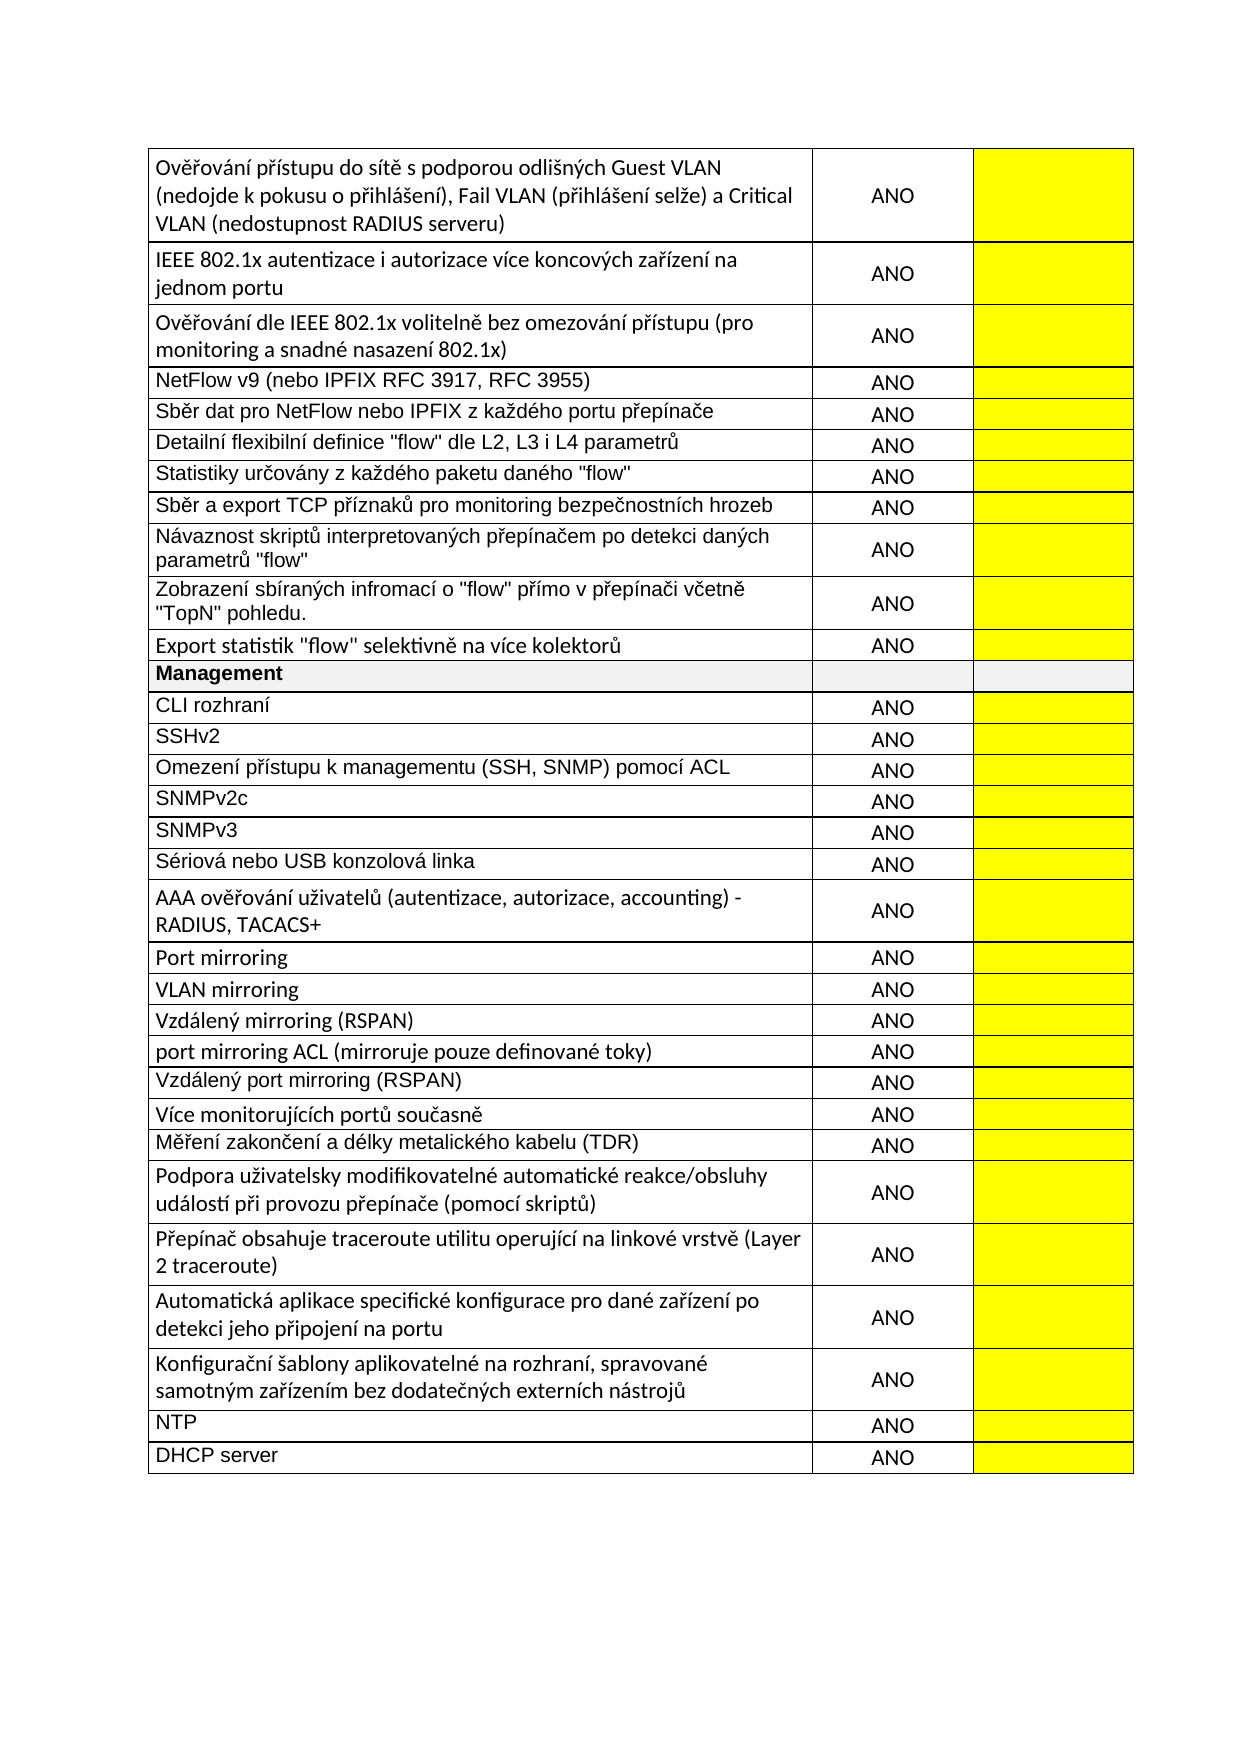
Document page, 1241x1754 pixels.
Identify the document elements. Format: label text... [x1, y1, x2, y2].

table_cell [974, 1286, 1133, 1348]
table_cell ANO [813, 430, 973, 460]
table_cell [974, 943, 1133, 973]
table_cell ANO [813, 1286, 973, 1348]
table_cell ANO [813, 1036, 973, 1066]
table_cell ANO [813, 880, 973, 941]
table_cell [974, 1411, 1133, 1441]
table_cell [974, 493, 1133, 523]
table_cell Vzdálený port mirroring (RSPAN) [149, 1068, 812, 1098]
table_cell [974, 461, 1133, 491]
table_cell Měření zakončení a délky metalického kabelu (TDR) [149, 1130, 812, 1160]
table_cell ANO [813, 305, 973, 366]
table_cell Sběr a export TCP příznaků pro monitoring bezpečnostních hrozeb [149, 493, 812, 523]
table_cell SNMPv2c [149, 786, 812, 816]
table_cell Ověřování přístupu do sítě s podporou odlišných Guest VLAN (nedojde k pokusu o přihlášení), Fail VLAN (přihlášení selže) a Critical VLAN (nedostupnost RADIUS serveru) [149, 149, 812, 241]
table_cell ANO [813, 1411, 973, 1441]
table_cell Ověřování dle IEEE 802.1x volitelně bez omezování přístupu (pro monitoring a snadné nasazení 802.1x) [149, 305, 812, 366]
table_cell Sériová nebo USB konzolová linka [149, 849, 812, 879]
table_cell [974, 1036, 1133, 1066]
table_cell ANO [813, 693, 973, 723]
table_cell VLAN mirroring [149, 974, 812, 1004]
table_cell IEEE 802.1x autentizace i autorizace více koncových zařízení na jednom portu [149, 243, 812, 304]
table_cell ANO [813, 1005, 973, 1035]
table_cell DHCP server [149, 1443, 812, 1473]
table_cell ANO [813, 461, 973, 491]
table_cell [974, 724, 1133, 754]
table_cell ANO [813, 577, 973, 629]
table_cell ANO [813, 368, 973, 398]
table_cell [974, 368, 1133, 398]
table_cell ANO [813, 849, 973, 879]
table_cell NetFlow v9 (nebo IPFIX RFC 3917, RFC 3955) [149, 368, 812, 398]
table_cell [974, 1349, 1133, 1410]
table_cell [974, 1224, 1133, 1285]
table_cell [974, 786, 1133, 816]
table_cell ANO [813, 243, 973, 304]
table_cell Detailní flexibilní definice "flow" dle L2, L3 i L4 parametrů [149, 430, 812, 460]
table_cell [974, 849, 1133, 879]
table_cell Podpora uživatelsky modifikovatelné automatické reakce/obsluhy událostí při provozu přepínače (pomocí skriptů) [149, 1161, 812, 1223]
table_cell [974, 1068, 1133, 1098]
table_cell [974, 1130, 1133, 1160]
table_cell ANO [813, 149, 973, 241]
table_cell [974, 693, 1133, 723]
table_cell Vzdálený mirroring (RSPAN) [149, 1005, 812, 1035]
table_cell [974, 974, 1133, 1004]
table_cell Zobrazení sbíraných infromací o "flow" přímo v přepínači včetně "TopN" pohledu. [149, 577, 812, 629]
table_cell [974, 430, 1133, 460]
table_cell [974, 524, 1133, 576]
table_cell ANO [813, 493, 973, 523]
table_cell Konfigurační šablony aplikovatelné na rozhraní, spravované samotným zařízením bez dodatečných externích nástrojů [149, 1349, 812, 1410]
table_cell Export statistik "flow" selektivně na více kolektorů [149, 630, 812, 660]
table_cell Návaznost skriptů interpretovaných přepínačem po detekci daných parametrů "flow" [149, 524, 812, 576]
table_cell ANO [813, 1224, 973, 1285]
table_cell [974, 1443, 1133, 1473]
table_cell ANO [813, 1068, 973, 1098]
table_cell [974, 243, 1133, 304]
table_cell Více monitorujících portů současně [149, 1099, 812, 1129]
table_cell SSHv2 [149, 724, 812, 754]
table_cell [974, 818, 1133, 848]
table_cell Omezení přístupu k managementu (SSH, SNMP) pomocí ACL [149, 755, 812, 785]
table_cell AAA ověřování uživatelů (autentizace, autorizace, accounting) -RADIUS, TACACS+ [149, 880, 812, 941]
table_cell [974, 630, 1133, 660]
table_cell ANO [813, 630, 973, 660]
table_cell ANO [813, 786, 973, 816]
table_cell [974, 577, 1133, 629]
table_cell ANO [813, 943, 973, 973]
table_cell NTP [149, 1411, 812, 1441]
table_cell ANO [813, 1130, 973, 1160]
table_cell ANO [813, 1349, 973, 1410]
table_cell [974, 1005, 1133, 1035]
table_cell ANO [813, 399, 973, 429]
table_cell Sběr dat pro NetFlow nebo IPFIX z každého portu přepínače [149, 399, 812, 429]
table_cell [974, 1161, 1133, 1223]
table_cell [974, 755, 1133, 785]
table_cell Přepínač obsahuje traceroute utilitu operující na linkové vrstvě (Layer 2 traceroute) [149, 1224, 812, 1285]
table_cell [974, 305, 1133, 366]
table_cell [974, 880, 1133, 941]
table_cell ANO [813, 974, 973, 1004]
table_cell [974, 399, 1133, 429]
table_cell ANO [813, 1099, 973, 1129]
table_cell [813, 661, 973, 691]
table_cell ANO [813, 1161, 973, 1223]
table_cell ANO [813, 755, 973, 785]
table_cell Management [149, 661, 812, 691]
table_cell ANO [813, 524, 973, 576]
table_cell port mirroring ACL (mirroruje pouze definované toky) [149, 1036, 812, 1066]
table_cell CLI rozhraní [149, 693, 812, 723]
table_cell [974, 149, 1133, 241]
table_cell Port mirroring [149, 943, 812, 973]
table_cell Statistiky určovány z každého paketu daného "flow" [149, 461, 812, 491]
table_cell ANO [813, 1443, 973, 1473]
table_cell SNMPv3 [149, 818, 812, 848]
table_cell ANO [813, 818, 973, 848]
table_cell ANO [813, 724, 973, 754]
table_cell [974, 1099, 1133, 1129]
table_cell Automatická aplikace specifické konfigurace pro dané zařízení po detekci jeho připojení na portu [149, 1286, 812, 1348]
table_cell [974, 661, 1133, 691]
